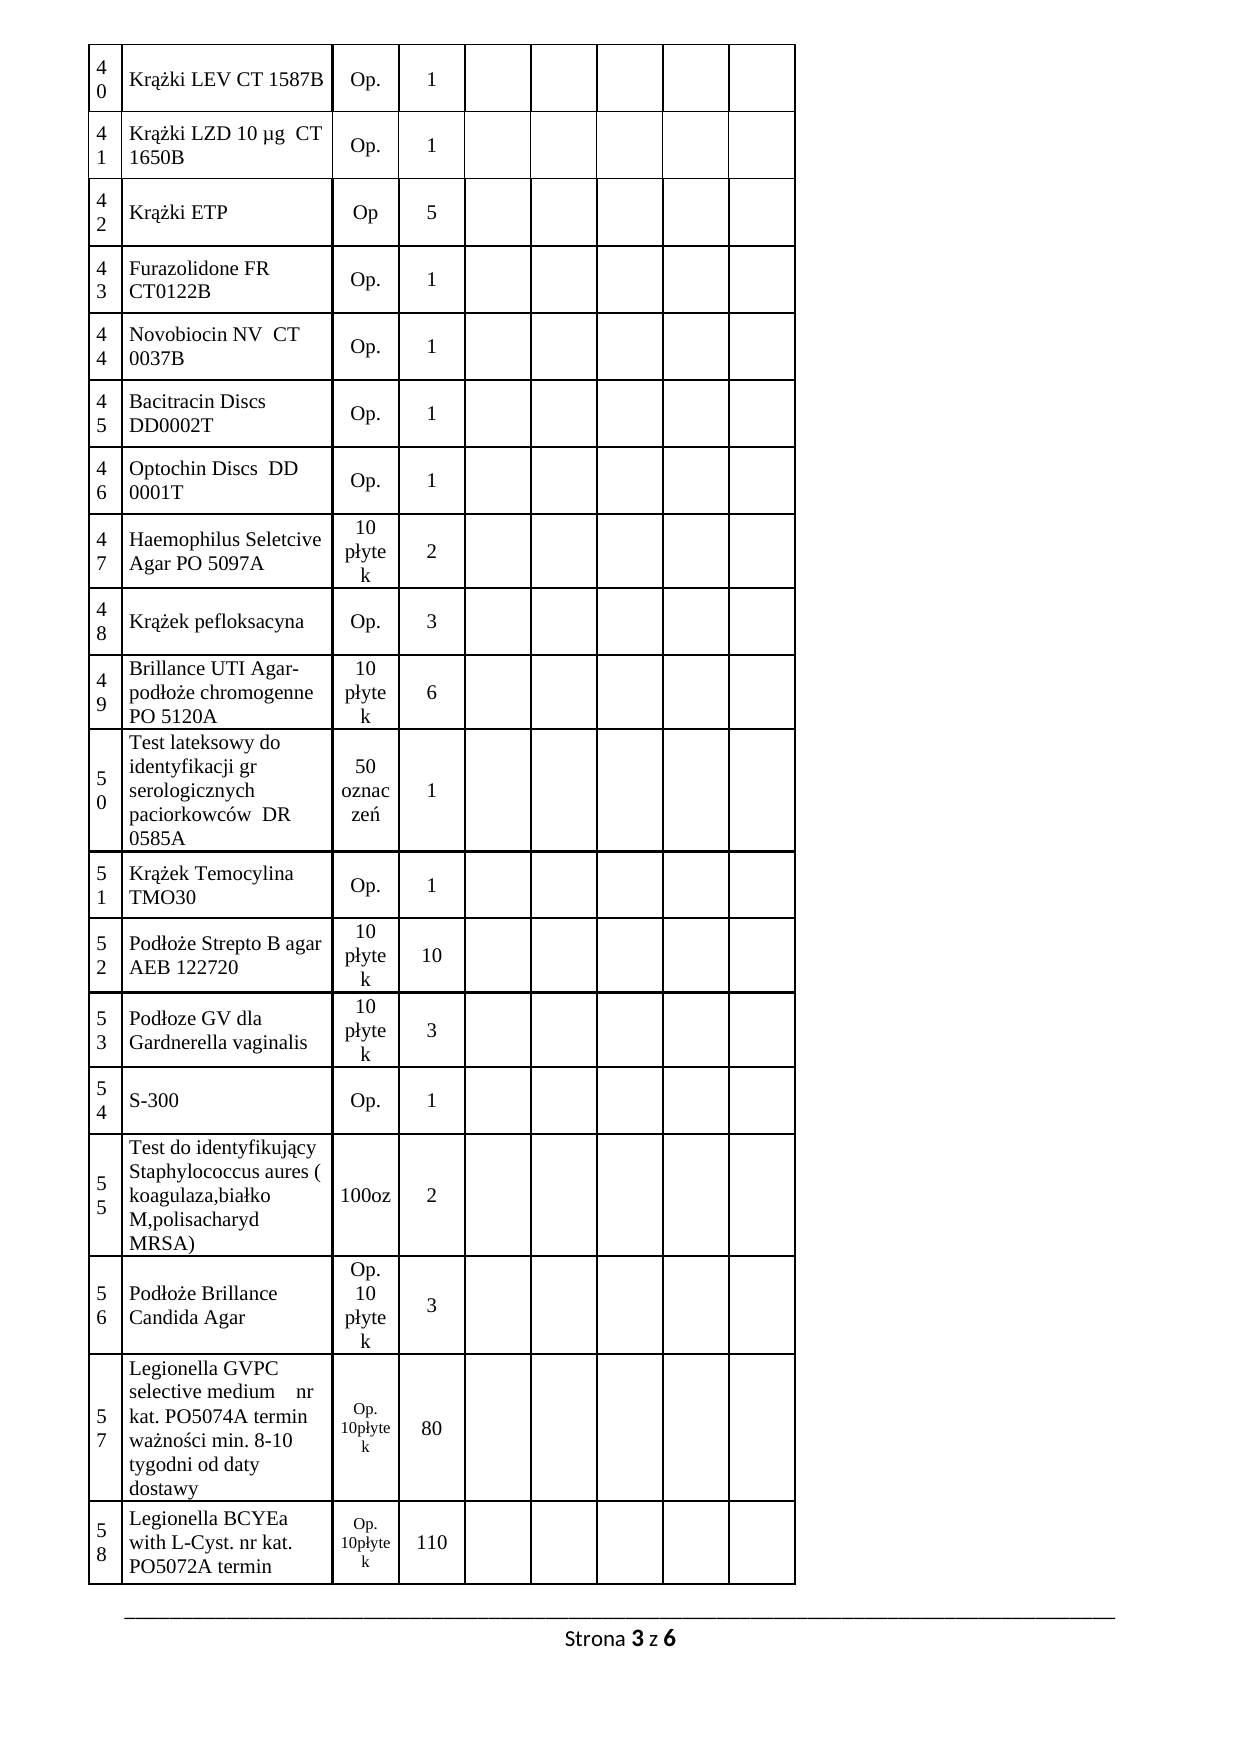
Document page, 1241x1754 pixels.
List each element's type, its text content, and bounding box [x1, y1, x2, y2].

table_cell [664, 1068, 728, 1133]
table_cell Brillance UTI Agar- podłoże chromogenne PO 5120A [123, 656, 331, 728]
table_cell [598, 853, 662, 917]
table_cell 3 [400, 589, 464, 654]
table_cell [532, 656, 596, 728]
table_cell Test do identyfikujący Staphylococcus aures ( koagulaza,białko M,polisacharyd MRSA) [123, 1135, 331, 1255]
table_cell Haemophilus Seletcive Agar PO 5097A [123, 515, 331, 587]
table_cell [664, 589, 728, 654]
table_cell [730, 1068, 794, 1133]
table_cell [598, 1355, 662, 1500]
table_cell 1 [400, 853, 464, 917]
table_cell 44 [90, 314, 121, 379]
table_cell 1 [400, 45, 464, 111]
table_cell [466, 314, 530, 379]
table_cell 10 płytek [334, 656, 398, 728]
table_cell Krążek pefloksacyna [123, 589, 331, 654]
table_cell [664, 1135, 728, 1255]
table_cell [598, 314, 662, 379]
table_cell Op. [333, 112, 398, 178]
table_cell [466, 656, 530, 728]
table_cell [532, 45, 596, 111]
table_cell [531, 112, 596, 178]
table_cell [532, 994, 596, 1066]
table_cell [466, 1257, 530, 1353]
table_cell [664, 919, 728, 991]
table_cell Furazolidone FR CT0122B [123, 247, 331, 312]
table_cell 1 [399, 112, 464, 178]
table_cell [466, 45, 530, 111]
table_cell 52 [90, 919, 121, 991]
table_cell [532, 179, 596, 245]
table_cell [664, 994, 728, 1066]
table_cell [532, 589, 596, 654]
table_cell 1 [400, 448, 464, 512]
table_cell 5 [400, 179, 464, 245]
table_cell [729, 112, 794, 178]
table_cell Krążki LZD 10 µg CT 1650B [122, 112, 332, 178]
table_cell 1 [400, 247, 464, 312]
table_cell 10 płytek [334, 515, 398, 587]
table_cell Op. [334, 45, 398, 111]
table_cell [466, 179, 530, 245]
table_cell [730, 448, 794, 512]
table_cell [730, 45, 794, 111]
table_cell [465, 112, 530, 178]
table_cell [598, 656, 662, 728]
table_cell [598, 1502, 662, 1583]
table_cell [730, 919, 794, 991]
table_cell [598, 515, 662, 587]
table_cell [466, 448, 530, 512]
table_cell [598, 45, 662, 111]
table_cell [598, 1257, 662, 1353]
table_cell 47 [90, 515, 121, 587]
table_cell [466, 1502, 530, 1583]
table_cell [532, 1355, 596, 1500]
table_cell [466, 515, 530, 587]
table_cell 10 płytek [334, 919, 398, 991]
table_cell Podłoże Strepto B agar AEB 122720 [123, 919, 331, 991]
table_cell Op. [334, 381, 398, 446]
table_cell 58 [90, 1502, 121, 1583]
table_cell [730, 515, 794, 587]
table_cell [664, 1257, 728, 1353]
table_cell [598, 1135, 662, 1255]
table_cell [730, 247, 794, 312]
table_cell [730, 1257, 794, 1353]
table_cell Op. 10płytek [334, 1355, 398, 1500]
table_cell 3 [400, 1257, 464, 1353]
table_cell 40 [90, 45, 121, 111]
table_cell 42 [90, 179, 121, 245]
table_cell Op. [334, 314, 398, 379]
table_cell [466, 919, 530, 991]
table_cell 10 [400, 919, 464, 991]
table_cell [466, 1135, 530, 1255]
table_cell [664, 314, 728, 379]
table_cell [730, 656, 794, 728]
table_cell [664, 448, 728, 512]
table_cell [532, 314, 596, 379]
table_cell [532, 919, 596, 991]
table_cell [664, 247, 728, 312]
table_cell 49 [90, 656, 121, 728]
table_cell [664, 381, 728, 446]
table_cell [598, 448, 662, 512]
table_cell 53 [90, 994, 121, 1066]
table_cell 110 [400, 1502, 464, 1583]
table_cell Optochin Discs DD 0001T [123, 448, 331, 512]
table_cell [664, 853, 728, 917]
table_cell [532, 515, 596, 587]
table_cell 1 [400, 1068, 464, 1133]
table_cell 1 [400, 381, 464, 446]
table_cell 54 [90, 1068, 121, 1133]
table_cell Legionella GVPC selective medium nr kat. PO5074A termin ważności min. 8-10 tygodni od daty dostawy [123, 1355, 331, 1500]
table_cell Op. [334, 589, 398, 654]
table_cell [123, 1502, 331, 1583]
table_cell [664, 1355, 728, 1500]
table_cell [598, 1068, 662, 1133]
table_cell S-300 [123, 1068, 331, 1133]
table_cell [598, 589, 662, 654]
table_cell 56 [90, 1257, 121, 1353]
table_cell [598, 381, 662, 446]
table_cell [532, 1257, 596, 1353]
table_cell [532, 381, 596, 446]
table_cell Podłoze GV dla Gardnerella vaginalis [123, 994, 331, 1066]
table_cell [597, 112, 662, 178]
table_cell Op. [334, 1068, 398, 1133]
table_cell [532, 1135, 596, 1255]
table_cell [466, 381, 530, 446]
table_cell 50 [90, 730, 121, 850]
table_cell [730, 853, 794, 917]
table_cell Op. [334, 448, 398, 512]
table_cell [730, 589, 794, 654]
table_cell [532, 247, 596, 312]
table_cell Krążki LEV CT 1587B [123, 45, 331, 111]
table_cell [598, 247, 662, 312]
table_cell Bacitracin Discs DD0002T [123, 381, 331, 446]
table_cell [532, 1068, 596, 1133]
table_cell [532, 853, 596, 917]
table_cell 80 [400, 1355, 464, 1500]
table_cell 6 [400, 656, 464, 728]
table_cell 43 [90, 247, 121, 312]
table_cell Op [334, 179, 398, 245]
table_cell [730, 730, 794, 850]
table_cell [598, 994, 662, 1066]
table_cell Krążki ETP [123, 179, 331, 245]
table_cell 46 [90, 448, 121, 512]
table_cell [466, 247, 530, 312]
table_cell [730, 1355, 794, 1500]
table_cell [730, 314, 794, 379]
table_cell Op. 10 płytek [334, 1257, 398, 1353]
table_cell 50 oznaczeń [334, 730, 398, 850]
table_cell 48 [90, 589, 121, 654]
table_cell [664, 179, 728, 245]
table_cell [598, 730, 662, 850]
table_cell [730, 1502, 794, 1583]
table_cell [664, 45, 728, 111]
table_cell [532, 730, 596, 850]
table_cell [664, 515, 728, 587]
table_cell [598, 919, 662, 991]
table_cell [730, 381, 794, 446]
table_cell 3 [400, 994, 464, 1066]
table_cell Podłoże Brillance Candida Agar [123, 1257, 331, 1353]
table_cell [466, 853, 530, 917]
table_cell 2 [400, 1135, 464, 1255]
table_cell [466, 1068, 530, 1133]
table_cell [466, 1355, 530, 1500]
table_cell 41 [89, 112, 121, 178]
table_cell 57 [90, 1355, 121, 1500]
table_cell [730, 994, 794, 1066]
table_cell [532, 1502, 596, 1583]
table_cell [466, 730, 530, 850]
table_cell [532, 448, 596, 512]
table_cell [598, 179, 662, 245]
table_cell 51 [90, 853, 121, 917]
table_cell Krążek Temocylina TMO30 [123, 853, 331, 917]
table_cell 10 płytek [334, 994, 398, 1066]
table_cell 2 [400, 515, 464, 587]
table_cell [730, 1135, 794, 1255]
table_cell [664, 1502, 728, 1583]
table_cell [664, 730, 728, 850]
table_cell Op. 10płytek [334, 1502, 398, 1583]
table_cell [663, 112, 728, 178]
table_cell 1 [400, 314, 464, 379]
table_cell Novobiocin NV CT 0037B [123, 314, 331, 379]
table_cell 1 [400, 730, 464, 850]
table_cell [664, 656, 728, 728]
table_cell [466, 589, 530, 654]
table_cell Op. [334, 853, 398, 917]
table_cell 55 [90, 1135, 121, 1255]
table_cell 45 [90, 381, 121, 446]
table_cell [730, 179, 794, 245]
table_cell [466, 994, 530, 1066]
table_cell Op. [334, 247, 398, 312]
table_cell Test lateksowy do identyfikacji gr serologicznych paciorkowców DR 0585A [123, 730, 331, 850]
table_cell 100oz [334, 1135, 398, 1255]
